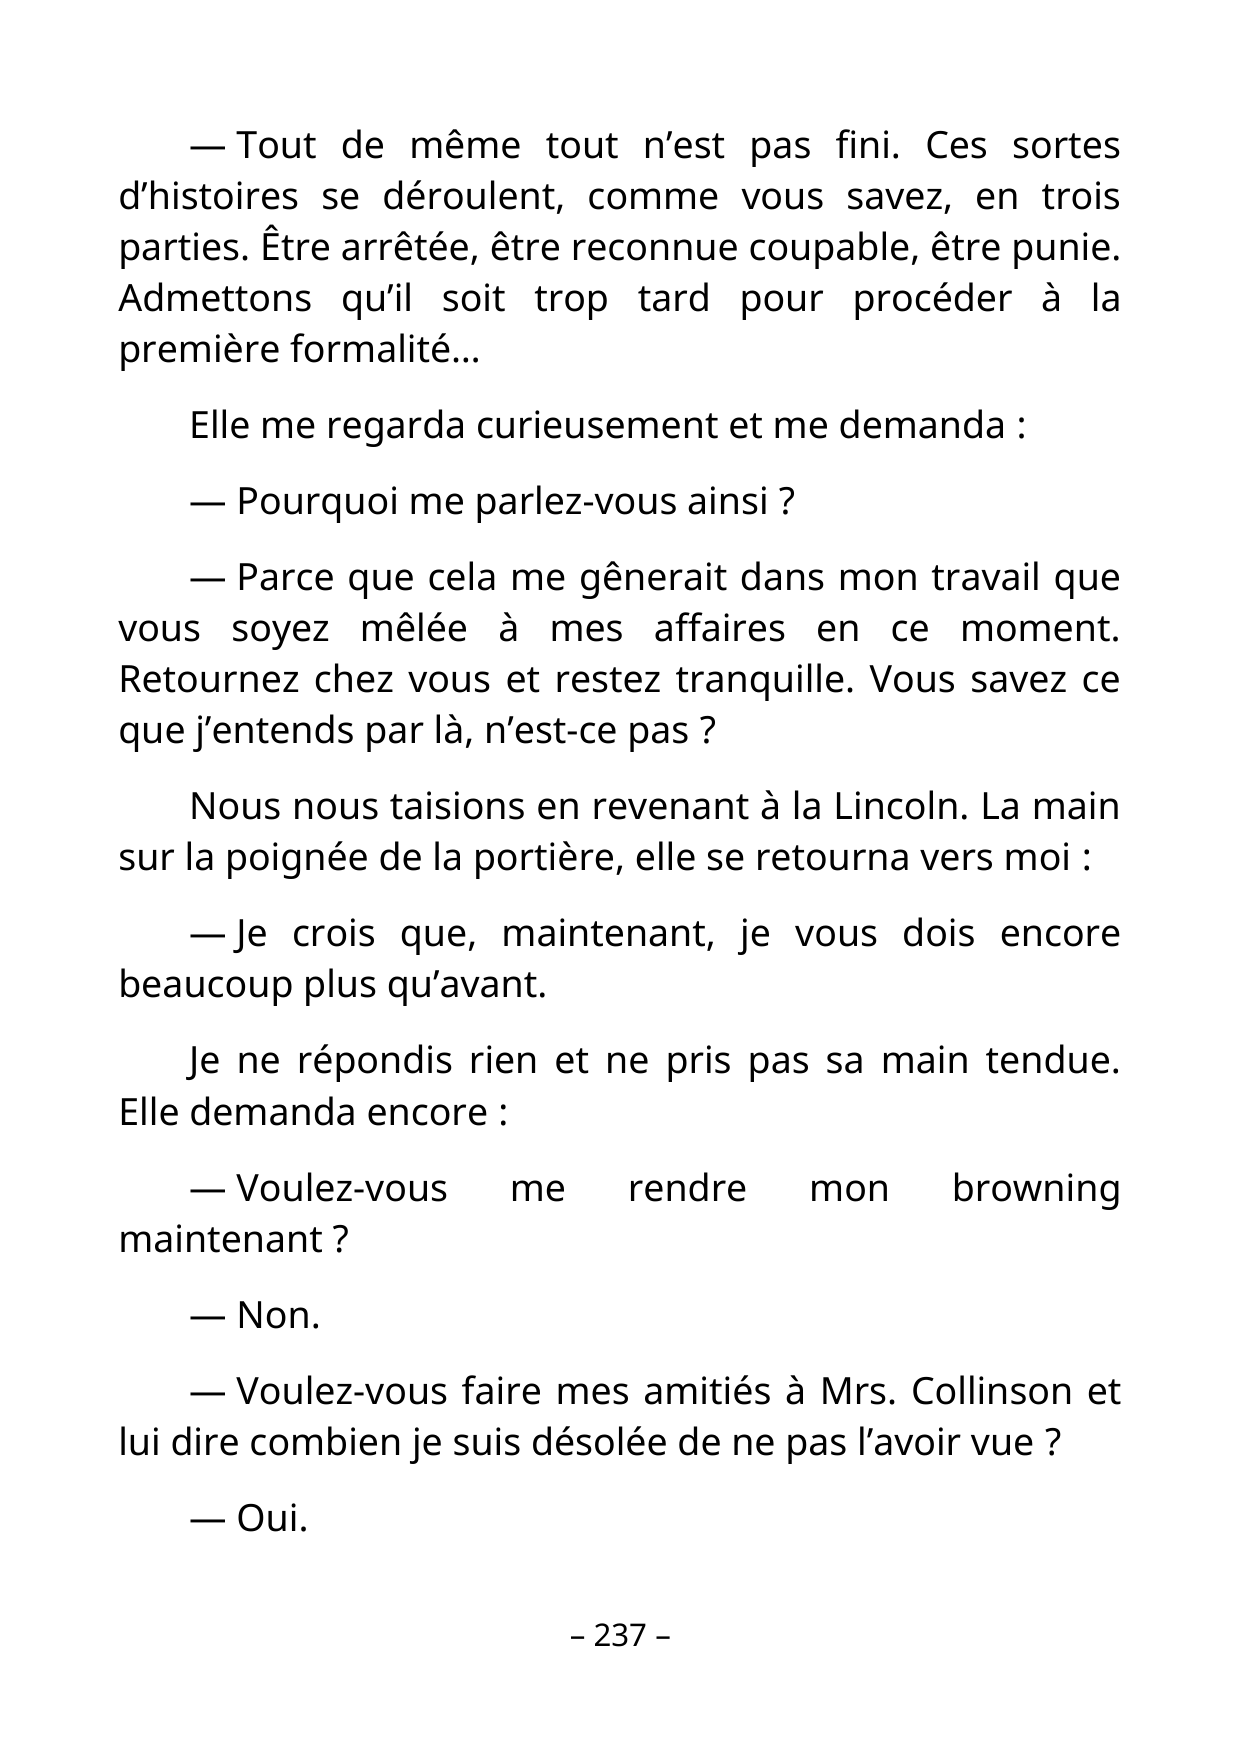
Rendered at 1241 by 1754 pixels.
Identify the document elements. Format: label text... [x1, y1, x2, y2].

text Elle me regarda curieusement et me demanda : [118, 398, 1122, 449]
text Je ne répondis rien et ne pris pas sa main tendue. Elle demanda encore : [118, 1034, 1122, 1136]
text Nous nous taisions en revenant à la Lincoln. La main sur la poignée de la portière, elle se retourna vers moi : [118, 779, 1122, 882]
text — Voulez-vous me rendre mon browning maintenant ? [118, 1161, 1122, 1263]
text — Non. [118, 1288, 1122, 1339]
text — Je crois que, maintenant, je vous dois encore beaucoup plus qu’avant. [118, 907, 1122, 1009]
text — Voulez-vous faire mes amitiés à Mrs. Collinson et lui dire combien je suis désolée de ne pas l’avoir vue ? [118, 1364, 1122, 1466]
text — Parce que cela me gênerait dans mon travail que vous soyez mêlée à mes affaires en ce moment. Retournez chez vous et restez tranquille. Vous savez ce que j’entends par là, n’est-ce pas ? [118, 550, 1122, 754]
text — Tout de même tout n’est pas fini. Ces sortes d’histoires se déroulent, comme vous savez, en trois parties. Être arrêtée, être reconnue coupable, être punie. Admettons qu’il soit trop tard pour procéder à la première formalité… [118, 118, 1122, 373]
text — Oui. [118, 1491, 1122, 1542]
text — Pourquoi me parlez-vous ainsi ? [118, 474, 1122, 525]
